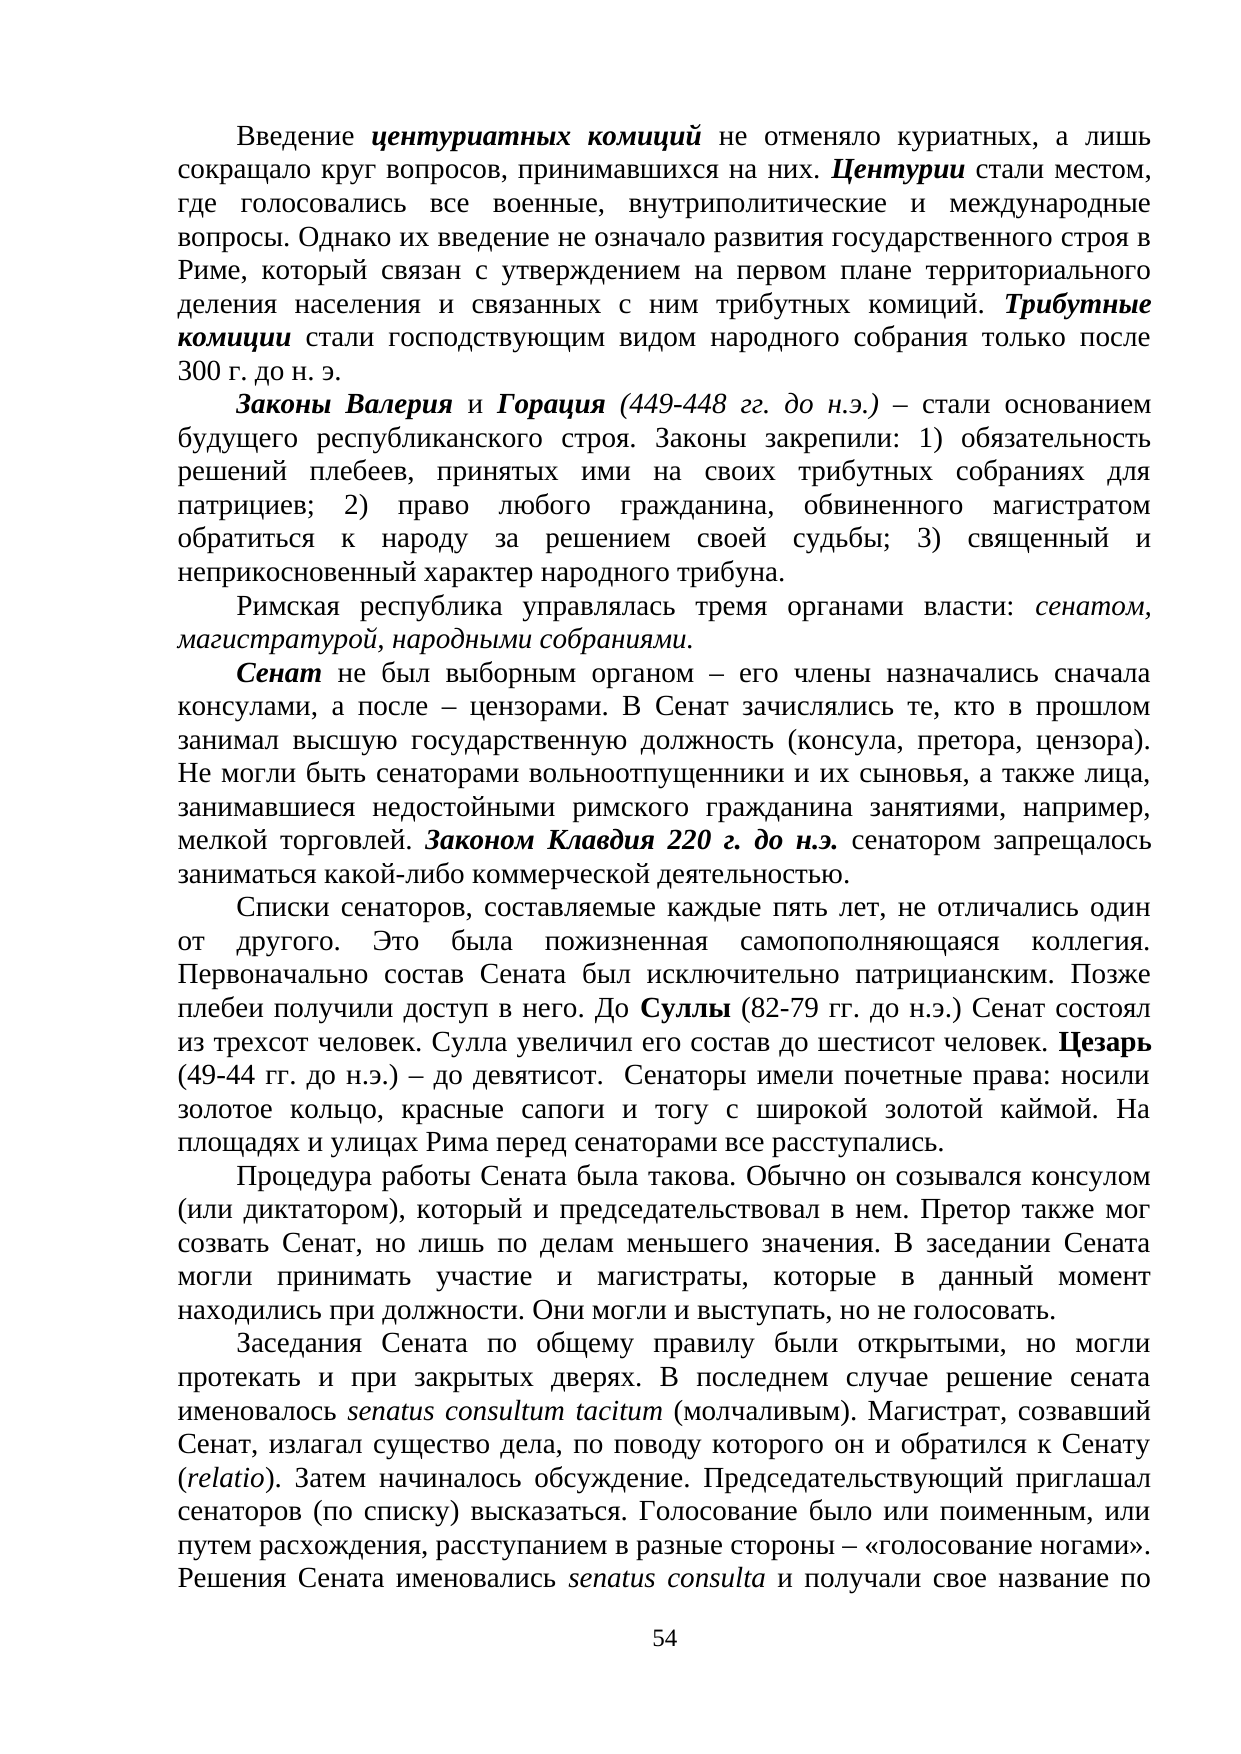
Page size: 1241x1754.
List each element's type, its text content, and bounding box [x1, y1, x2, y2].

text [177, 1326, 1152, 1594]
text Законы Валерия и Горация (449-448 гг. до н.э.) – стали основанием будущего республиканского строя. Законы закрепили: 1) обязательность решений плебеев, принятых ими на своих трибутных собраниях для патрициев; 2) право любого гражданина, обвиненного магистратом обратиться к народу за решением своей судьбы; 3) священный и неприкосновенный характер народного трибуна. [177, 386, 1152, 588]
text Сенат не был выборным органом – его члены назначались сначала консулами, а после – цензорами. В Сенат зачислялись те, кто в прошлом занимал высшую государственную должность (консула, претора, цензора). Не могли быть сенаторами вольноотпущенники и их сыновья, а также лица, занимавшиеся недостойными римского гражданина занятиями, например, мелкой торговлей. Законом Клавдия . до н.э. сенатором запрещалось заниматься какой-либо коммерческой деятельностью. [177, 655, 1152, 889]
text Римская республика управлялась тремя органами власти: сенатом, магистратурой, народными собраниями. [177, 588, 1152, 655]
text Введение центуриатных комиций не отменяло куриатных, а лишь сокращало круг вопросов, принимавшихся на них. Центурии стали местом, где голосовались все военные, внутриполитические и международные вопросы. Однако их введение не означало развития государственного строя в Риме, который связан с утверждением на первом плане территориального деления населения и связанных с ним трибутных комиций. Трибутные комиции стали господствующим видом народного собрания только после . до н. э. [177, 118, 1152, 386]
text Процедура работы Сената была такова. Обычно он созывался консулом (или диктатором), который и председательствовал в нем. Претор также мог созвать Сенат, но лишь по делам меньшего значения. В заседании Сената могли принимать участие и магистраты, которые в данный момент находились при должности. Они могли и выступать, но не голосовать. [177, 1158, 1152, 1326]
text Списки сенаторов, составляемые каждые пять лет, не отличались один от другого. Это была пожизненная самопополняющаяся коллегия. Первоначально состав Сената был исключительно патрицианским. Позже плебеи получили доступ в него. До Суллы (82-79 гг. до н.э.) Сенат состоял из трехсот человек. Сулла увеличил его состав до шестисот человек. Цезарь (49-44 гг. до н.э.) – до девятисот. Сенаторы имели почетные права: носили золотое кольцо, красные сапоги и тогу с широкой золотой каймой. На площадях и улицах Рима перед сенаторами все расступались. [177, 889, 1152, 1158]
